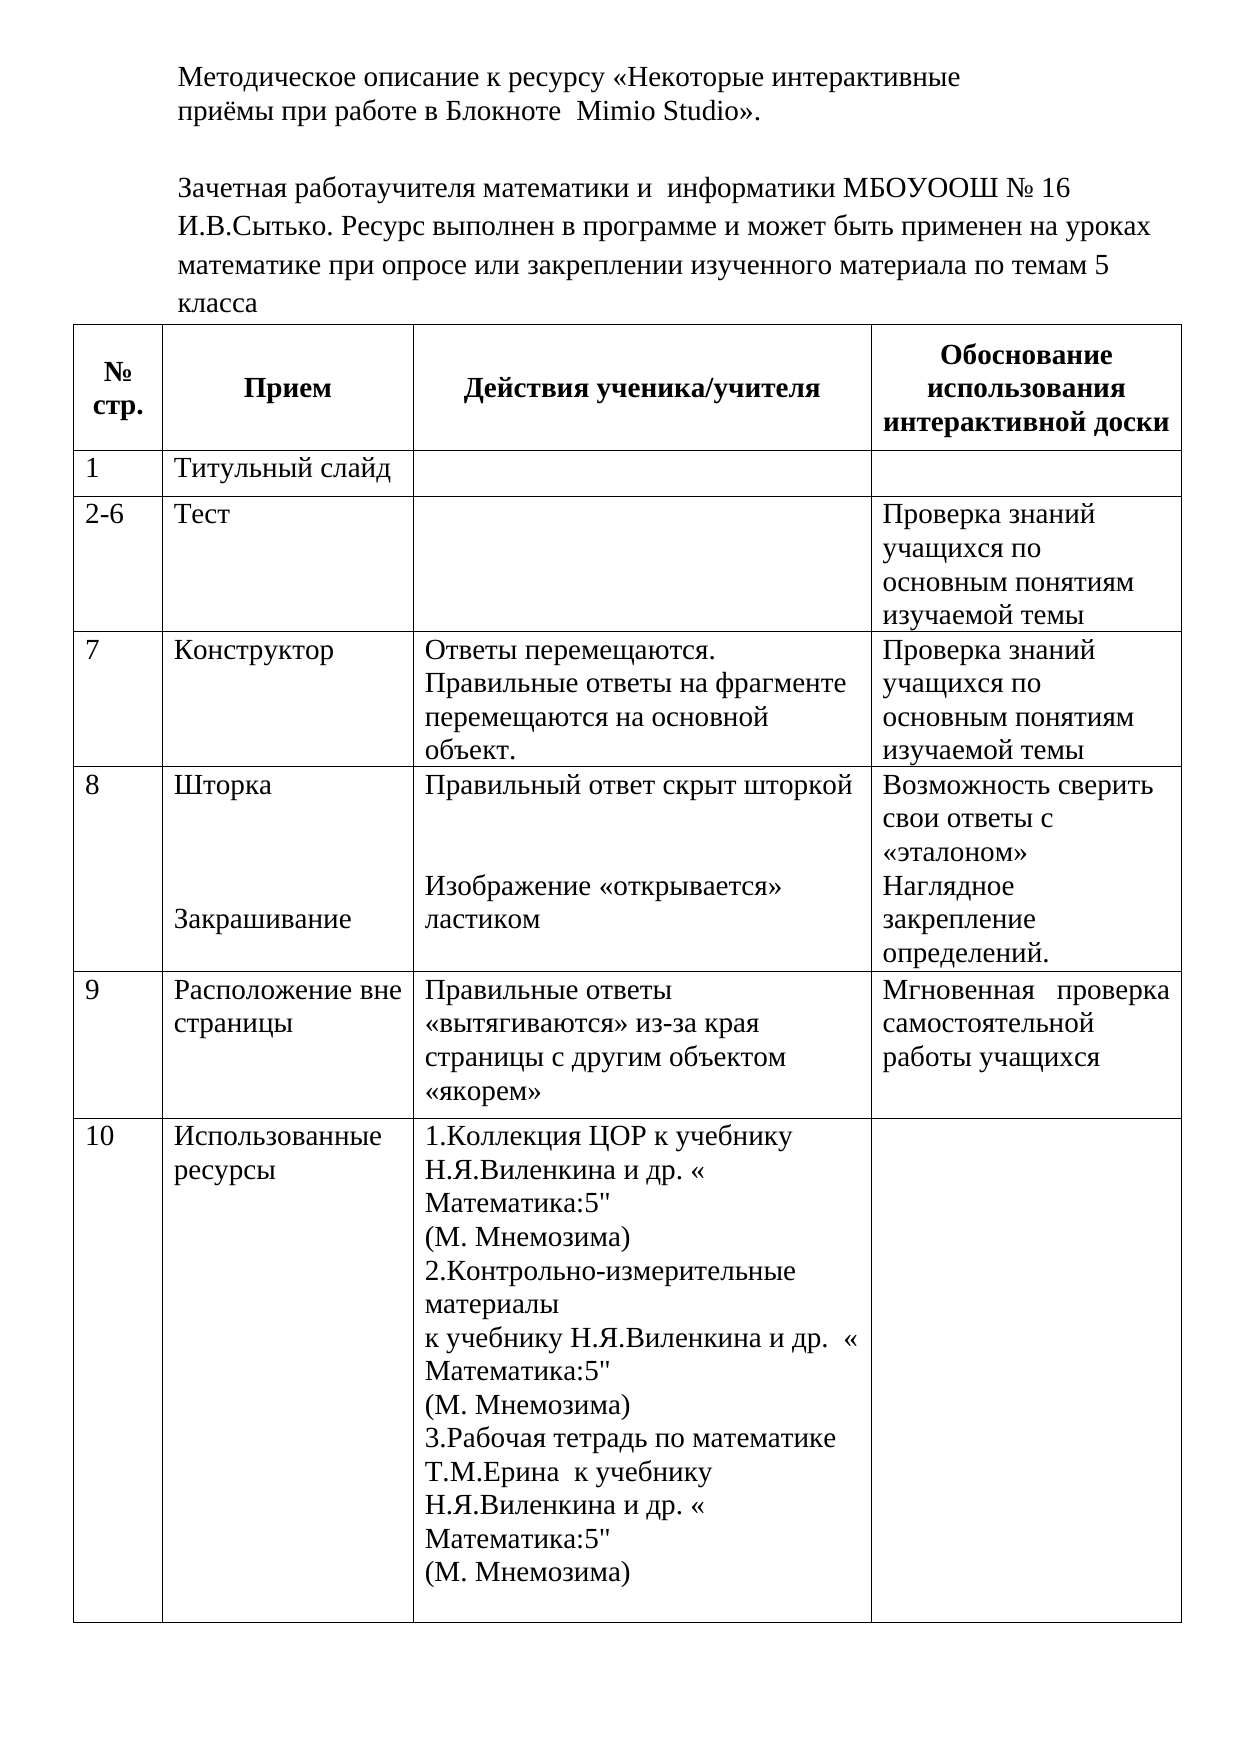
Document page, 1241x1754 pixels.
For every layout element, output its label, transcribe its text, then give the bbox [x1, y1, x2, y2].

table_cell 8 [74, 767, 162, 971]
table_cell Правильные ответы «вытягиваются» из-за края страницы с другим объектом «якорем» [414, 972, 871, 1117]
table_cell 1.Коллекция ЦОР к учебнику Н.Я.Виленкина и др. « Математика:5" (М. Мнемозима) 2.Контрольно-измерительные материалы к учебнику Н.Я.Виленкина и др. « Математика:5" (М. Мнемозима) 3.Рабочая тетрадь по математике Т.М.Ерина к учебнику Н.Я.Виленкина и др. « Математика:5" (М. Мнемозима) [414, 1119, 871, 1622]
table_cell 7 [74, 632, 162, 766]
text И.В.Сытько. Ресурс выполнен в программе и может быть применен на уроках математике при опросе или закреплении изученного материала по темам 5 класса [177, 208, 1152, 319]
table_cell [414, 451, 871, 496]
table_cell Использованные ресурсы [163, 1119, 413, 1622]
table_cell 2-6 [74, 497, 162, 631]
table_cell Тест [163, 497, 413, 631]
table_cell [872, 451, 1181, 496]
table_cell Проверка знаний учащихся по основным понятиям изучаемой темы [872, 632, 1181, 766]
table_cell Шторка Закрашивание [163, 767, 413, 971]
table_cell Мгновенная проверка самостоятельной работы учащихся [872, 972, 1181, 1117]
table_cell 9 [74, 972, 162, 1117]
table_cell 10 [74, 1119, 162, 1622]
table_cell Конструктор [163, 632, 413, 766]
table_cell Расположение вне страницы [163, 972, 413, 1117]
table_cell Возможность сверить свои ответы с «эталоном» Наглядное закрепление определений. [872, 767, 1181, 971]
table_cell [414, 497, 871, 631]
text приёмы при работе в Блокноте Mimio Studio». [177, 93, 1152, 126]
table_header Обоснование использования интерактивной доски [872, 325, 1181, 449]
table_cell Проверка знаний учащихся по основным понятиям изучаемой темы [872, 497, 1181, 631]
table_cell Титульный слайд [163, 451, 413, 496]
table_cell [872, 1119, 1181, 1622]
table_header Действия ученика/учителя [414, 325, 871, 449]
table_cell Ответы перемещаются. Правильные ответы на фрагменте перемещаются на основной объект. [414, 632, 871, 766]
table_cell 1 [74, 451, 162, 496]
table_header Прием [163, 325, 413, 449]
text Зачетная работаучителя математики и информатики МБОУООШ № 16 [177, 170, 1152, 203]
table_header № стр. [74, 325, 162, 449]
text Методическое описание к ресурсу «Некоторые интерактивные [177, 59, 1152, 93]
table_cell Правильный ответ скрыт шторкой Изображение «открывается» ластиком [414, 767, 871, 971]
